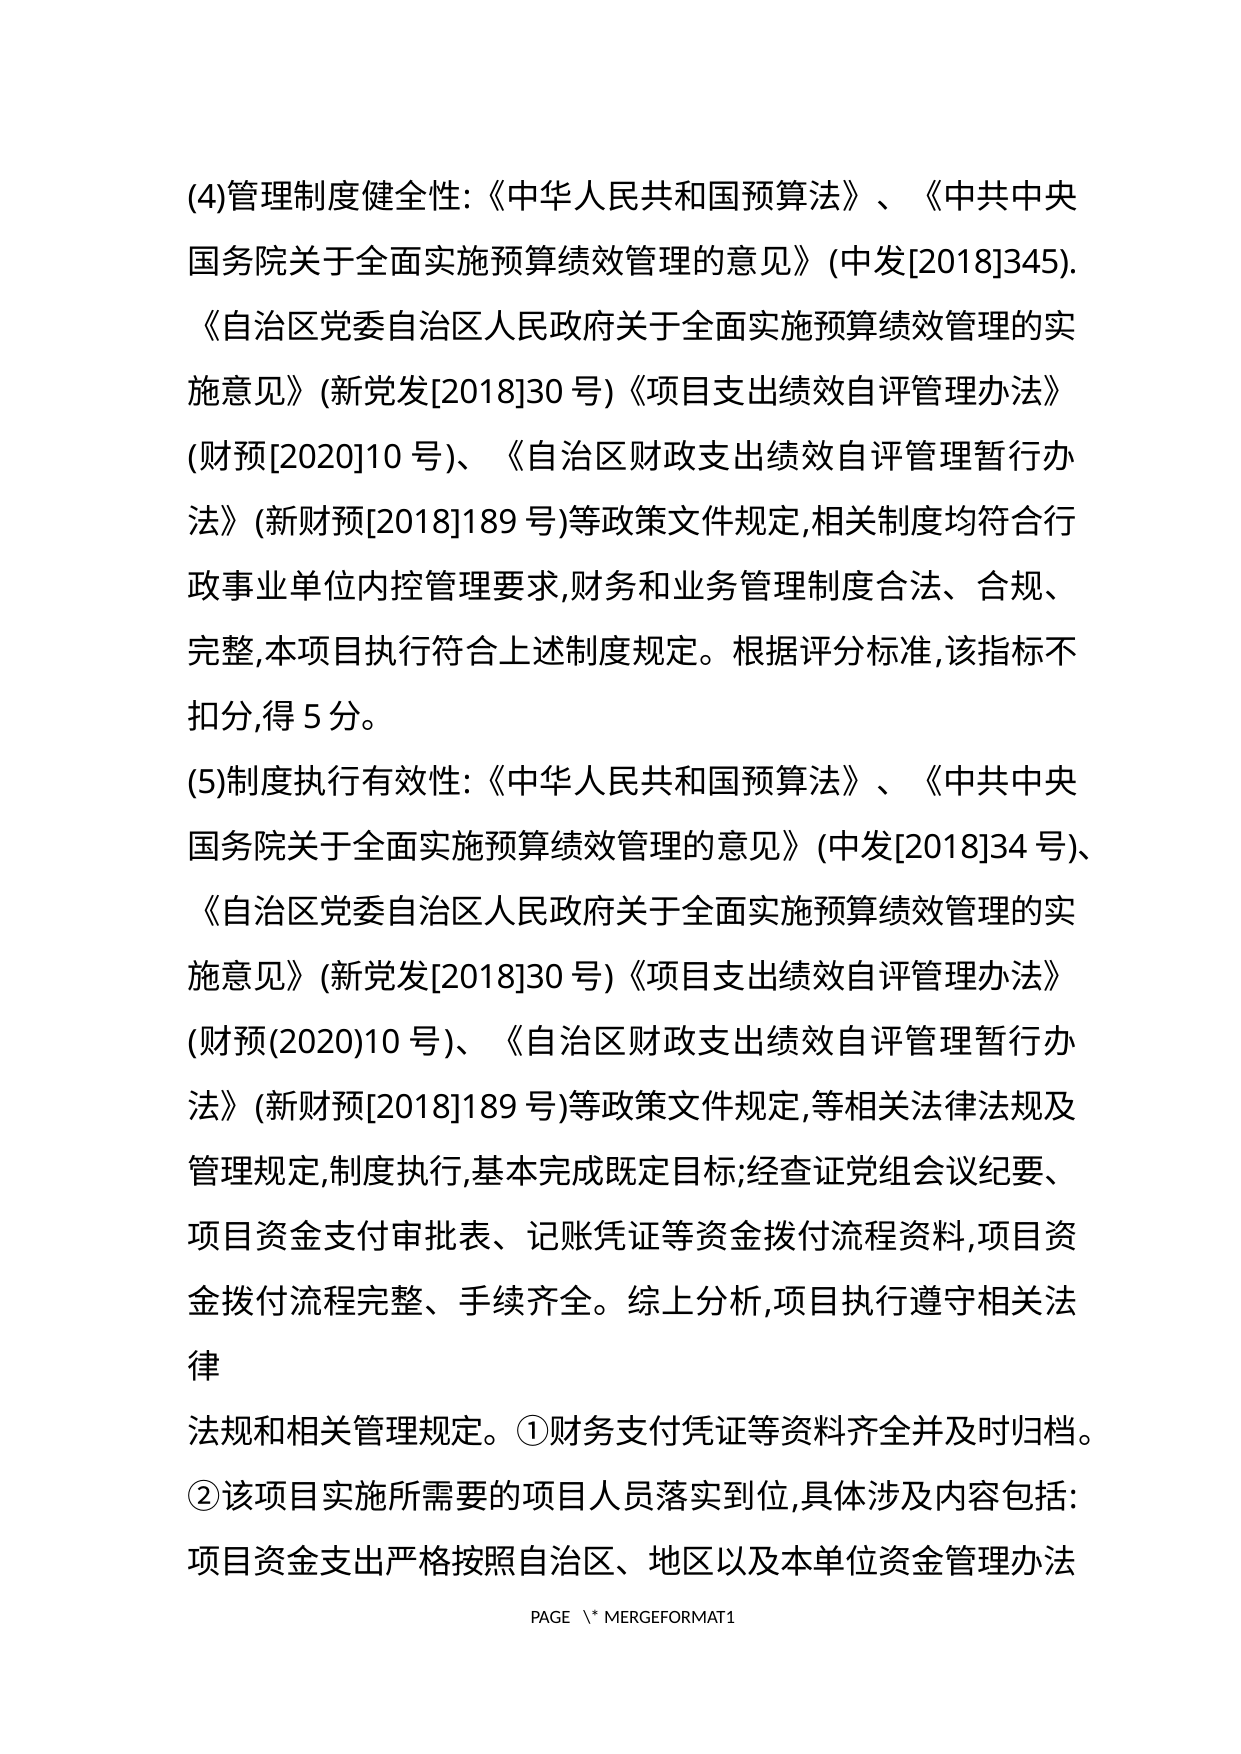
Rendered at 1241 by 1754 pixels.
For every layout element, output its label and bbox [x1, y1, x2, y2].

text [187, 162, 1078, 1592]
